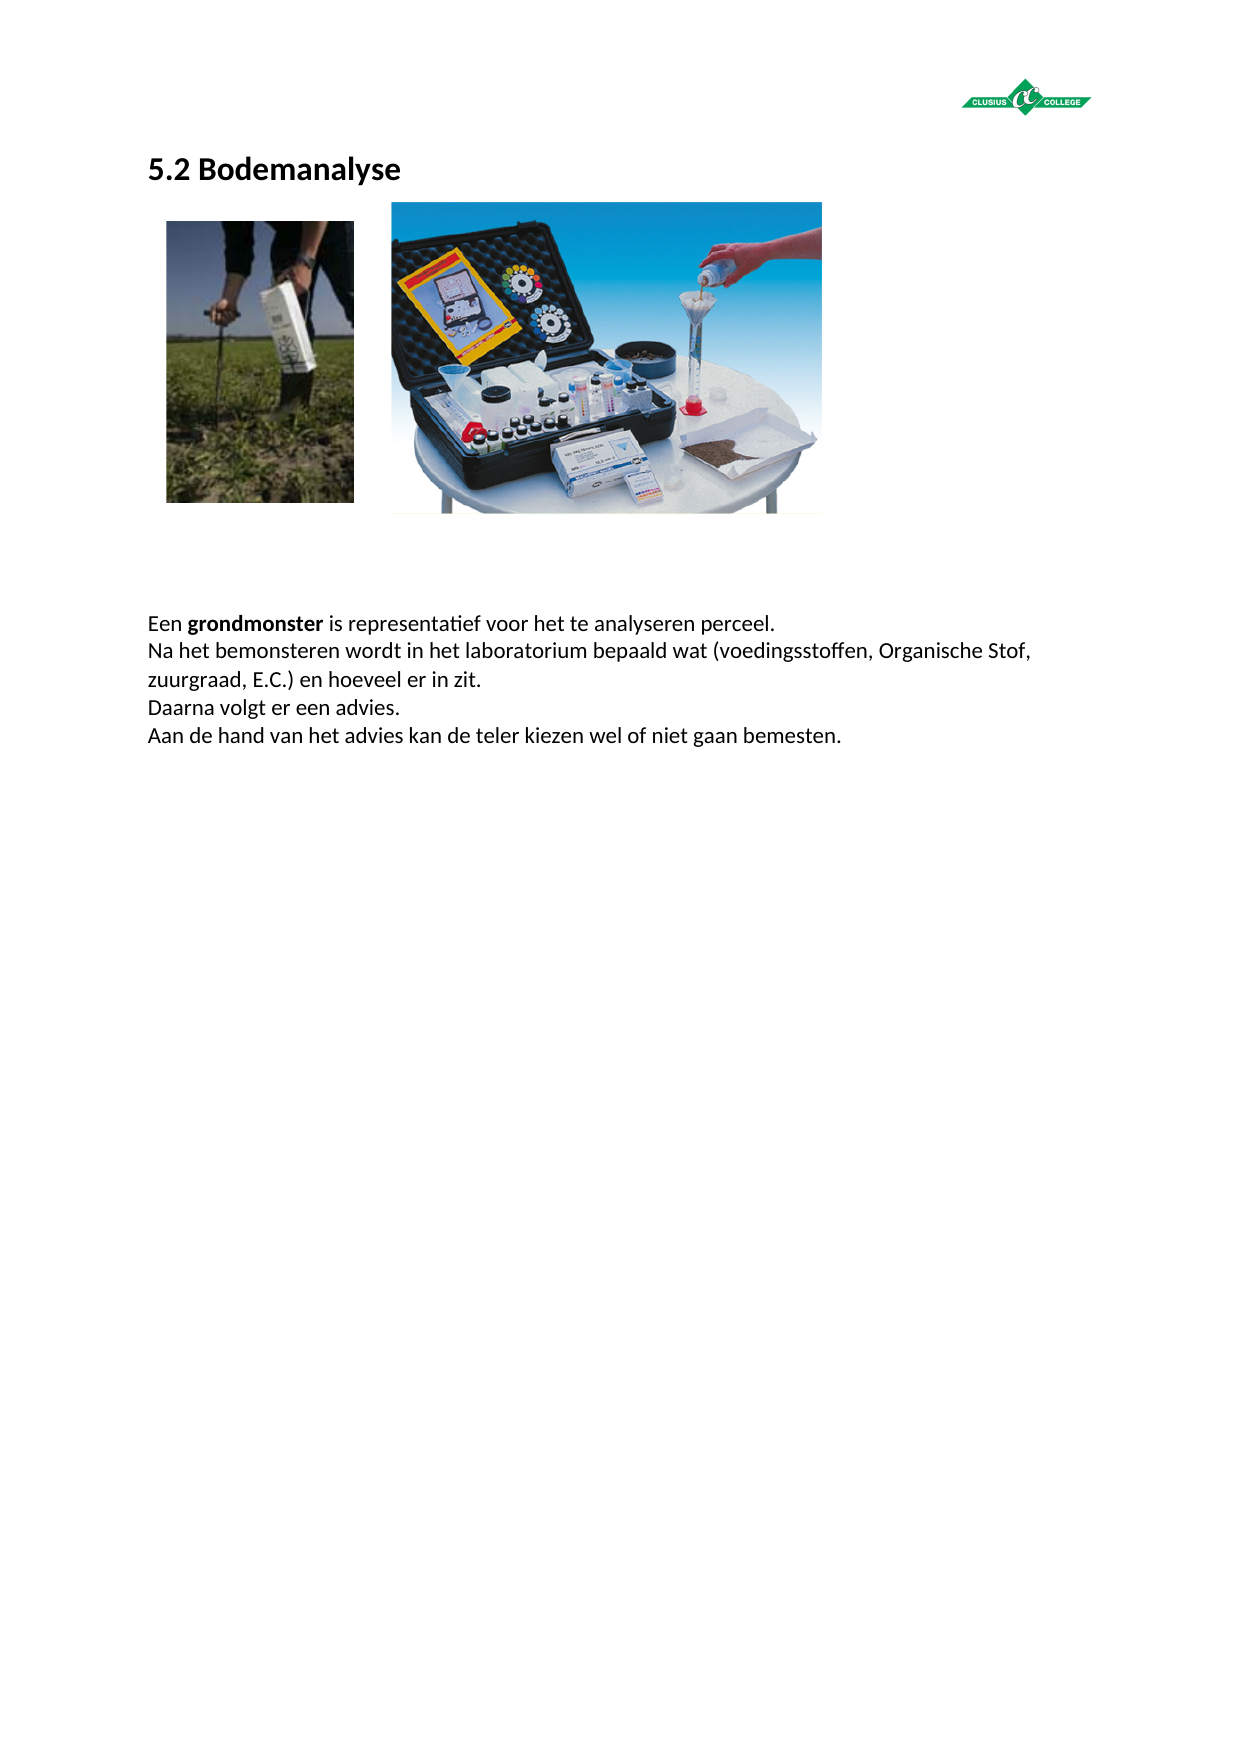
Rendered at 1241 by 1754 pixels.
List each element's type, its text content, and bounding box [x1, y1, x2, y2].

text Een grondmonster is representatief voor het te analyseren perceel. [148, 609, 1093, 637]
text Daarna volgt er een advies. [148, 693, 1093, 721]
text Na het bemonsteren wordt in het laboratorium bepaald wat (voedingsstoffen, Organische Stof, zuurgraad, E.C.) en hoeveel er in zit. [148, 637, 1093, 693]
picture [166, 221, 354, 503]
picture [954, 73, 1093, 116]
text 5.2 Bodemanalyse [148, 148, 1093, 188]
picture [391, 222, 822, 514]
text Aan de hand van het advies kan de teler kiezen wel of niet gaan bemesten. [148, 721, 1093, 749]
